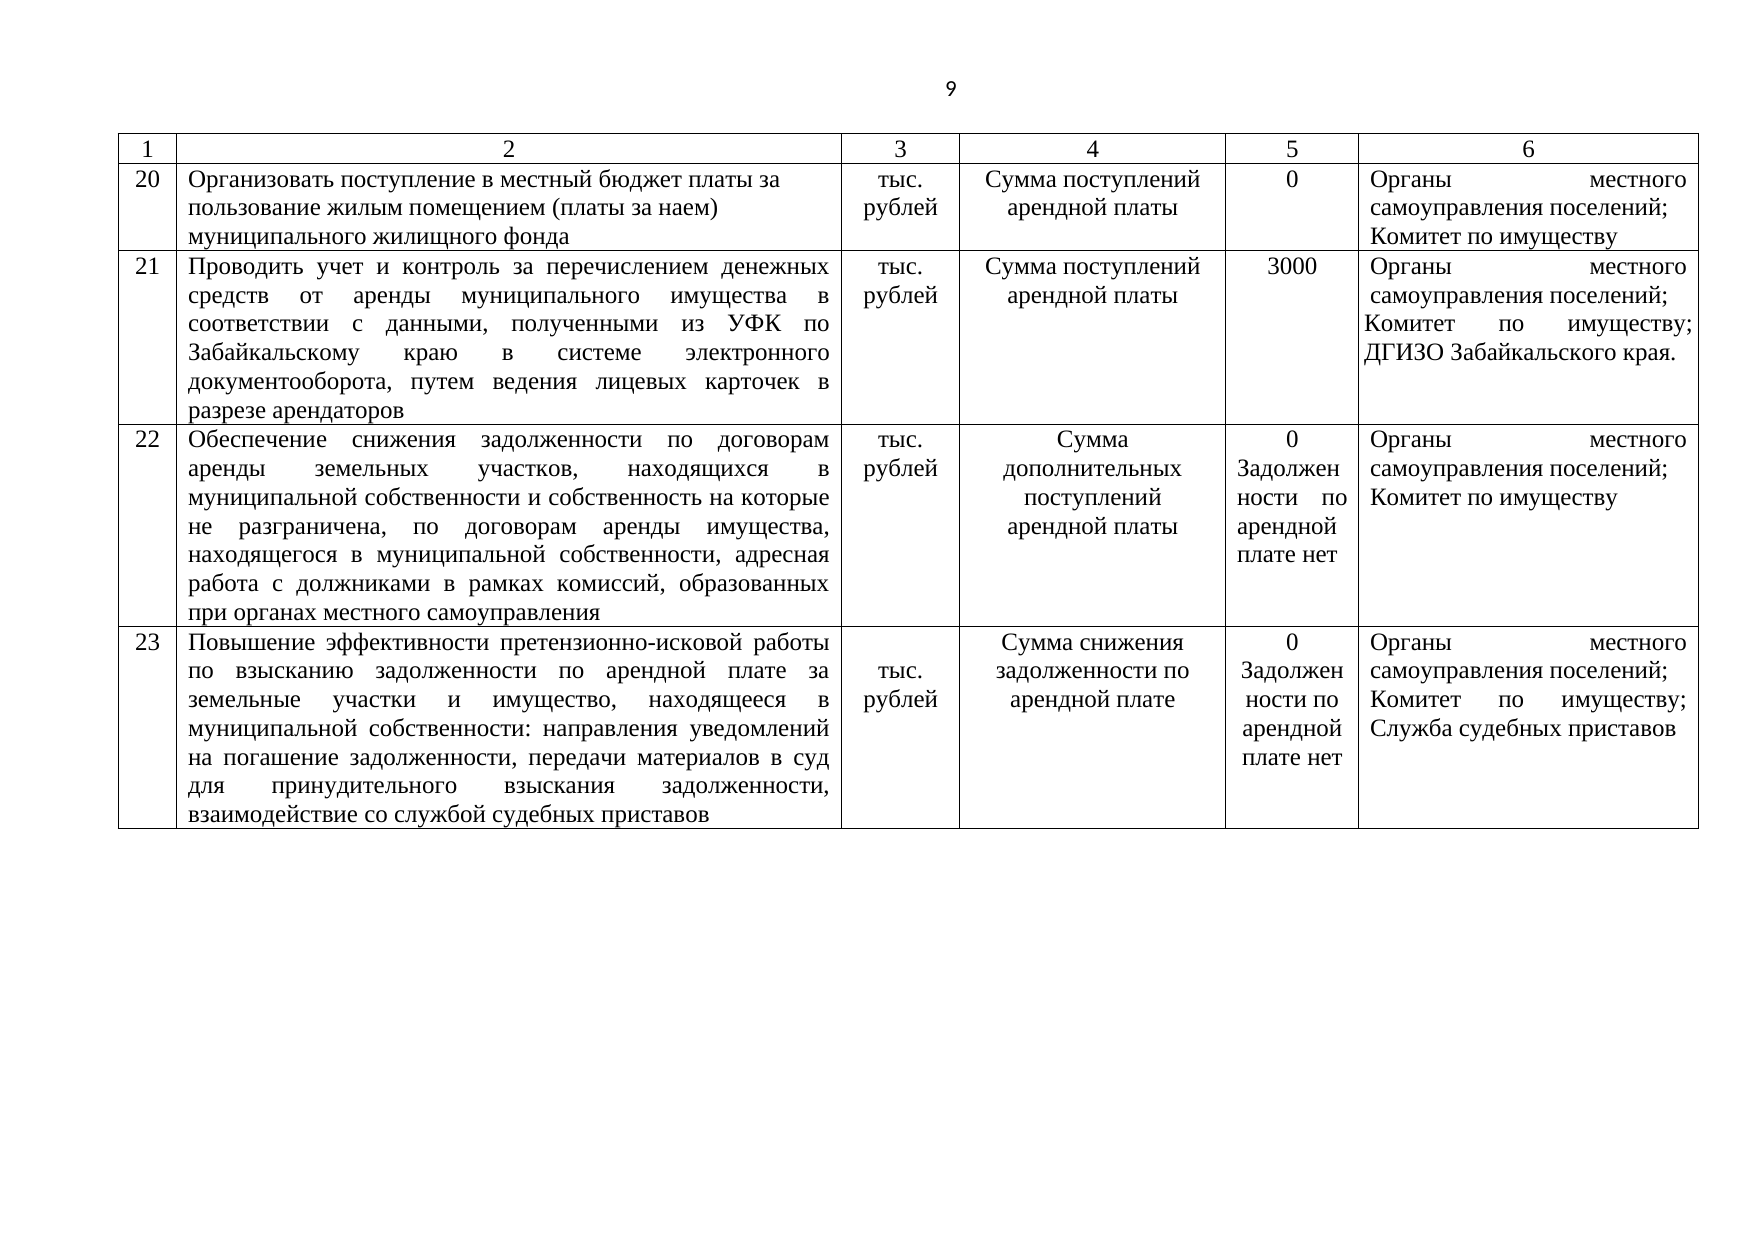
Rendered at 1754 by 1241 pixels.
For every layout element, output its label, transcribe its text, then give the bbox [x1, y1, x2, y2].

table_cell Организовать поступление в местный бюджет платы за пользование жилым помещением (платы за наем) муниципального жилищного фонда [177, 164, 841, 250]
table_cell Сумма поступлений арендной платы [960, 251, 1225, 423]
table_cell 3000 [1226, 251, 1358, 423]
table_cell Органы местного самоуправления поселений; Комитет по имуществу [1359, 164, 1698, 250]
table_cell Сумма поступлений арендной платы [960, 164, 1225, 250]
table_header 1 [119, 134, 176, 163]
table_cell Проводить учет и контроль за перечислением денежных средств от аренды муниципального имущества в соответствии с данными, полученными из УФК по Забайкальскому краю в системе электронного документооборота, путем ведения лицевых карточек в разрезе арендаторов [177, 251, 841, 423]
table_cell Обеспечение снижения задолженности по договорам аренды земельных участков, находящихся в муниципальной собственности и собственность на которые не разграничена, по договорам аренды имущества, находящегося в муниципальной собственности, адресная работа с должниками в рамках комиссий, образованных при органах местного самоуправления [177, 425, 841, 626]
table_cell 22 [119, 425, 176, 626]
table_cell тыс. рублей [842, 164, 959, 250]
table_header 6 [1359, 134, 1698, 163]
table_header 3 [842, 134, 959, 163]
table_cell Сумма дополнительных поступлений арендной платы [960, 425, 1225, 626]
table_cell тыс. рублей [842, 251, 959, 423]
table_header 4 [960, 134, 1225, 163]
table_cell тыс. рублей [842, 425, 959, 626]
table_cell 20 [119, 164, 176, 250]
table_cell Органы местного самоуправления поселений; Комитет по имуществу; Служба судебных приставов [1359, 627, 1698, 828]
table_header 5 [1226, 134, 1358, 163]
table_cell 21 [119, 251, 176, 423]
table_cell 0 [1226, 164, 1358, 250]
table_cell 0 Задолженности по арендной плате нет [1226, 425, 1358, 626]
table_cell Повышение эффективности претензионно-исковой работы по взысканию задолженности по арендной плате за земельные участки и имущество, находящееся в муниципальной собственности: направления уведомлений на погашение задолженности, передачи материалов в суд для принудительного взыскания задолженности, взаимодействие со службой судебных приставов [177, 627, 841, 828]
table_cell тыс. рублей [842, 627, 959, 828]
table_cell Органы местного самоуправления поселений; Комитет по имуществу; ДГИЗО Забайкальского края. [1359, 251, 1698, 423]
table_cell 23 [119, 627, 176, 828]
table_header 2 [177, 134, 841, 163]
table_cell 0 Задолженности по арендной плате нет [1226, 627, 1358, 828]
table_cell Сумма снижения задолженности по арендной плате [960, 627, 1225, 828]
table_cell Органы местного самоуправления поселений; Комитет по имуществу [1359, 425, 1698, 626]
